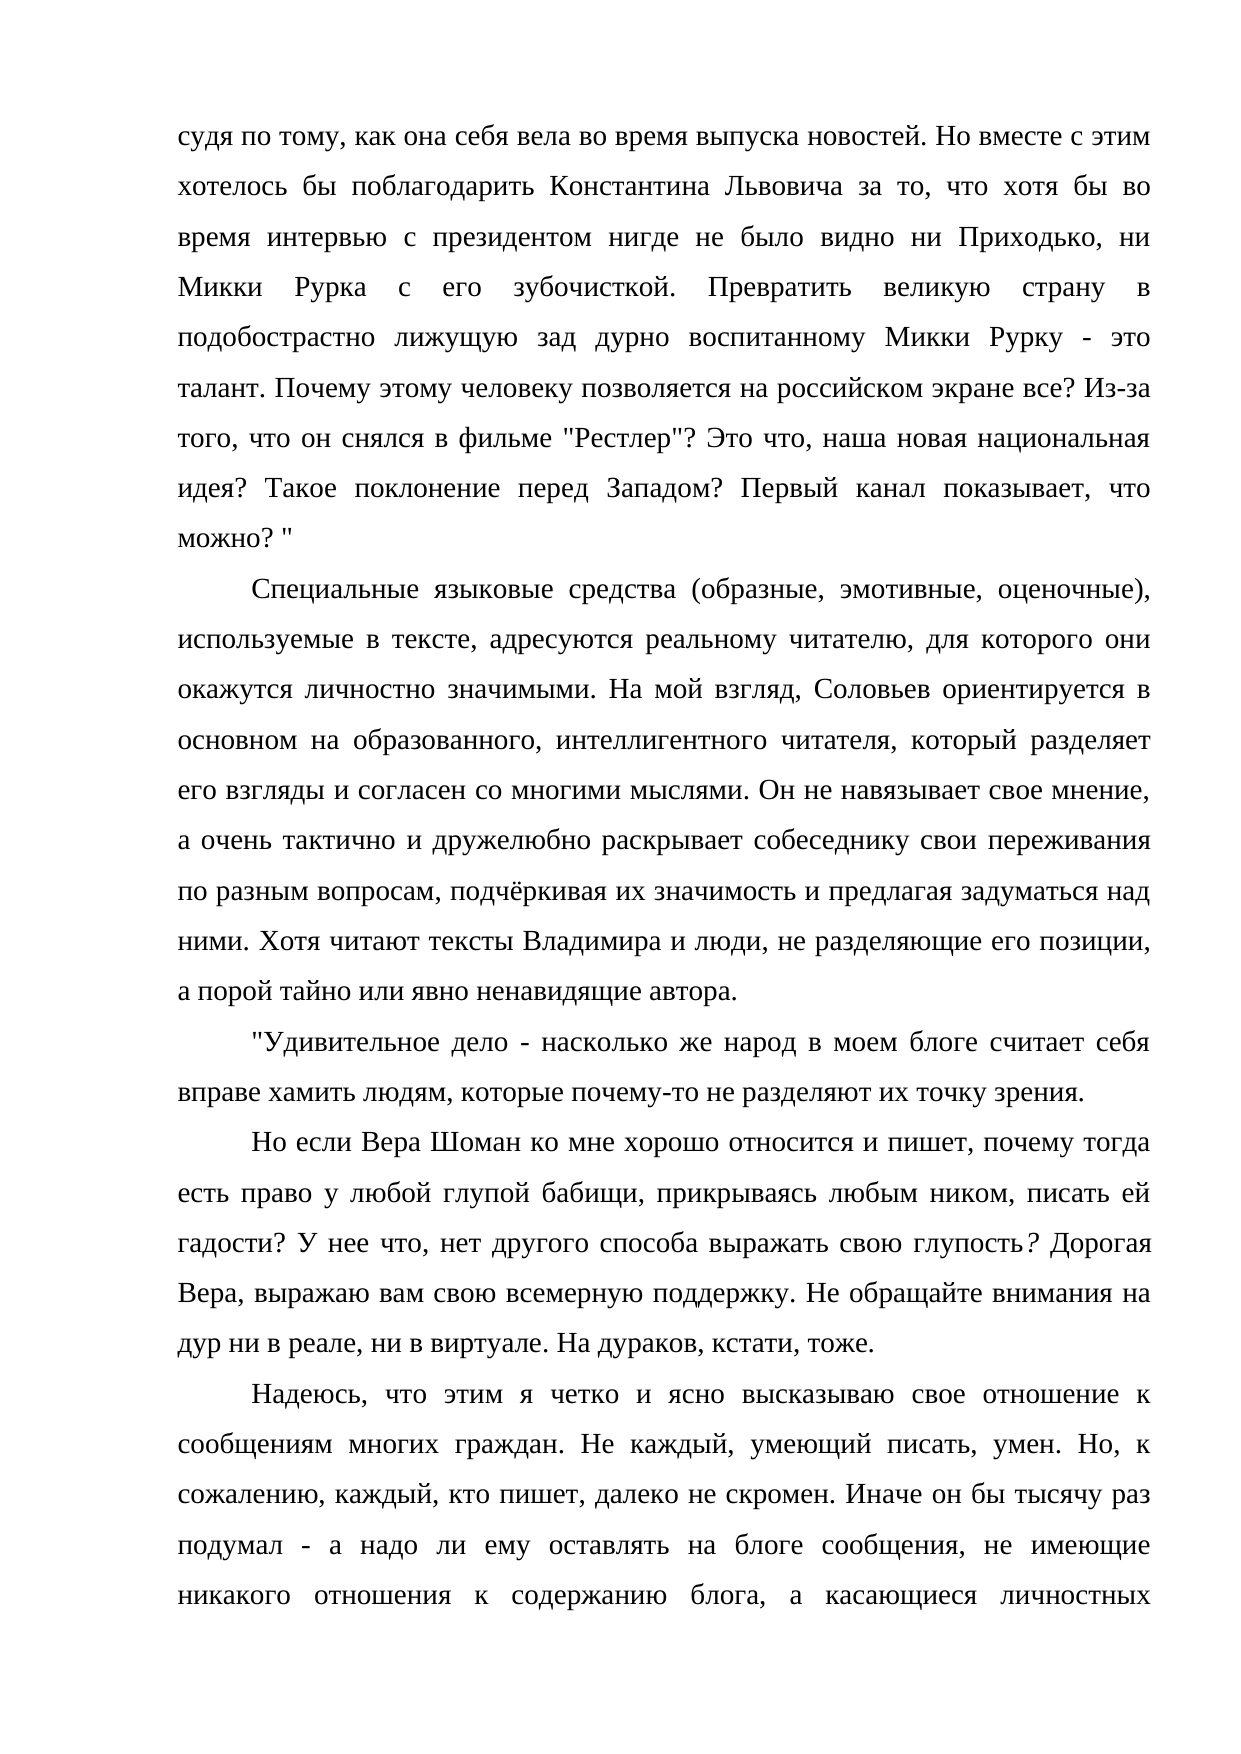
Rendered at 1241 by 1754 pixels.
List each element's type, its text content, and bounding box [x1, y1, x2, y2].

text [177, 1376, 1152, 1611]
text Но если Вера Шоман ко мне хорошо относится и пишет, почему тогда есть право у любой глупой бабищи, прикрываясь любым ником, писать ей гадости? У нее что, нет другого способа выражать свою глупость? Дорогая Вера, выражаю вам свою всемерную поддержку. Не обращайте внимания на дур ни в реале, ни в виртуале. На дураков, кстати, тоже. [177, 1124, 1152, 1359]
text "Удивительное дело - насколько же народ в моем блоге считает себя вправе хамить людям, которые почему-то не разделяют их точку зрения. [177, 1024, 1152, 1108]
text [177, 118, 1152, 554]
text Специальные языковые средства (образные, эмотивные, оценочные), используемые в тексте, адресуются реальному читателю, для которого они окажутся личностно значимыми. На мой взгляд, Соловьев ориентируется в основном на образованного, интеллигентного читателя, который разделяет его взгляды и согласен со многими мыслями. Он не навязывает свое мнение, а очень тактично и дружелюбно раскрывает собеседнику свои переживания по разным вопросам, подчёркивая их значимость и предлагая задуматься над ними. Хотя читают тексты Владимира и люди, не разделяющие его позиции, а порой тайно или явно ненавидящие автора. [177, 571, 1152, 1007]
